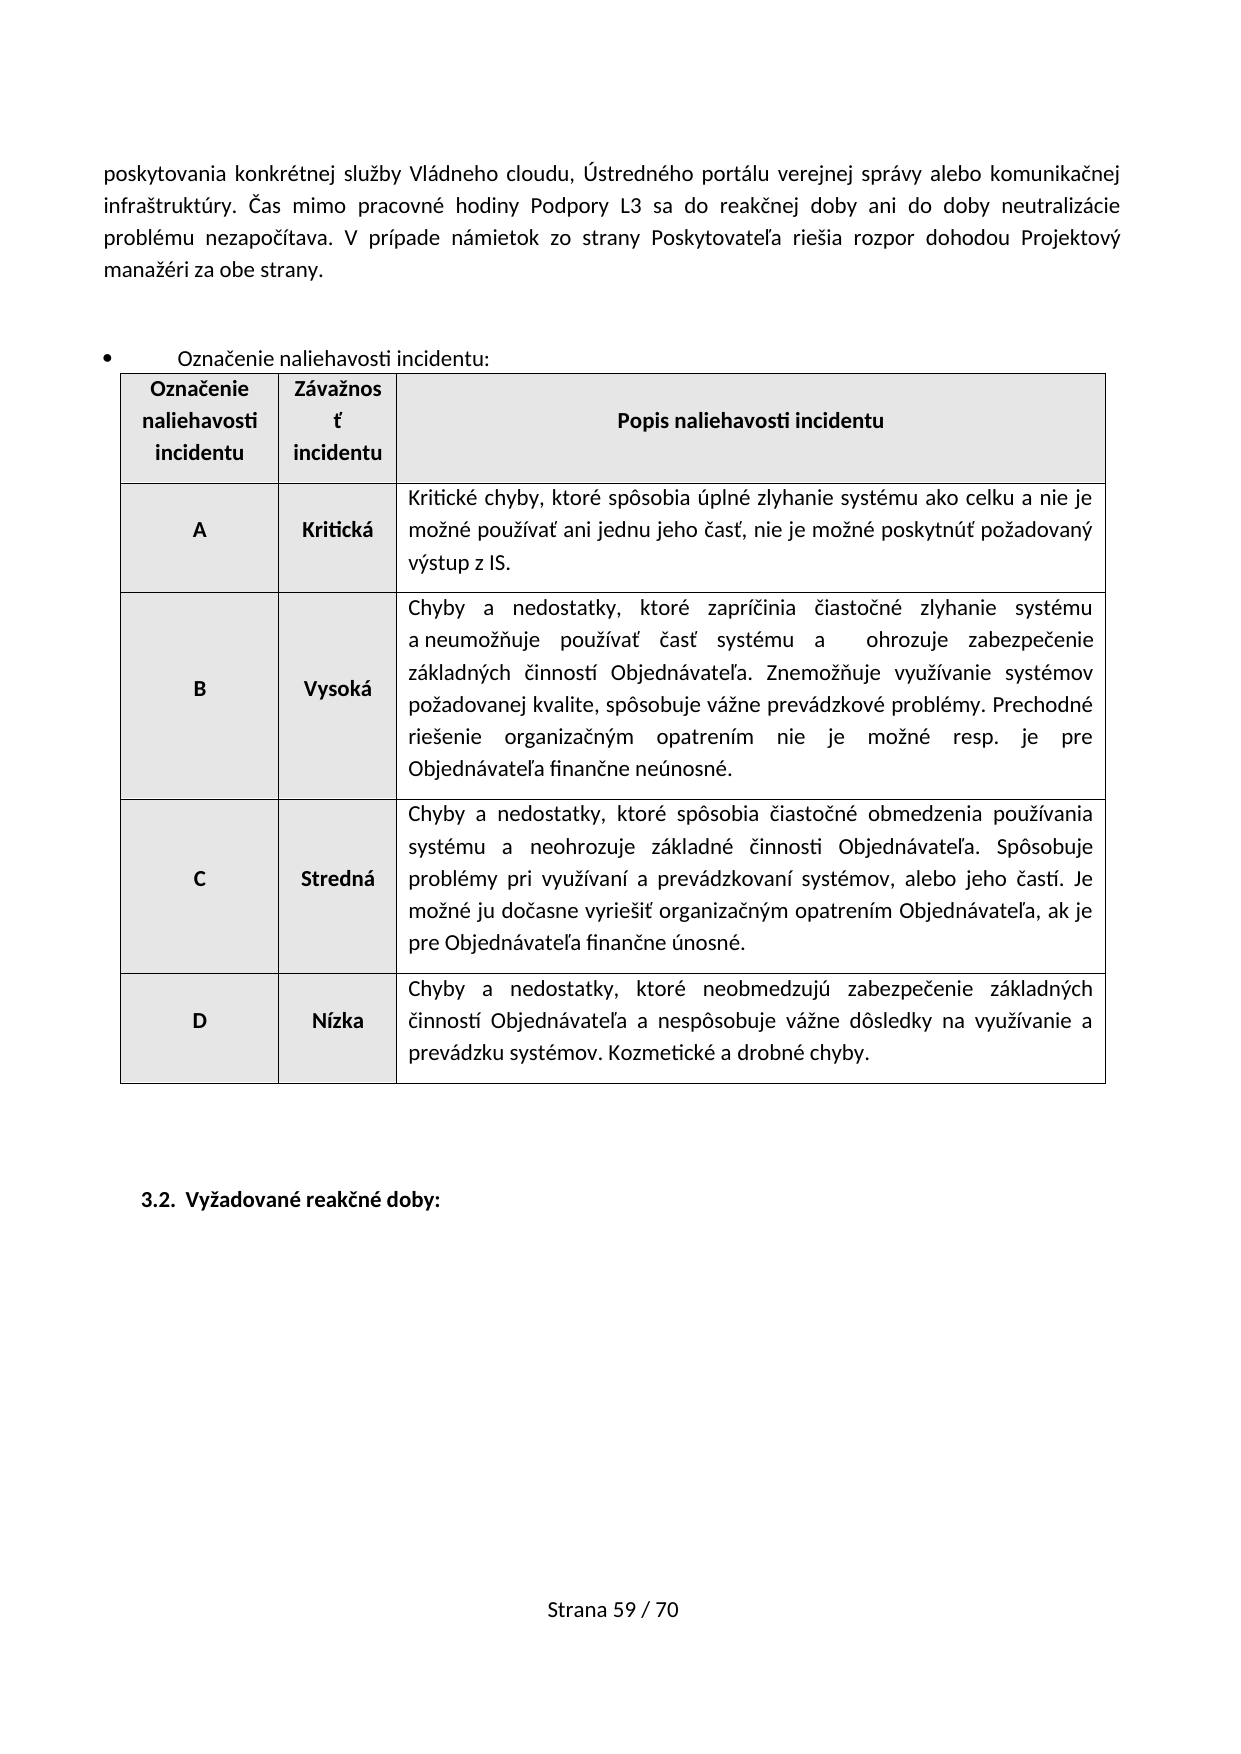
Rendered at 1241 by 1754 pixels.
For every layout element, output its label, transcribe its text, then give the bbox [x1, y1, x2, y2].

table_cell C [121, 800, 278, 973]
table_cell Kritické chyby, ktoré spôsobia úplné zlyhanie systému ako celku a nie je možné používať ani jednu jeho časť, nie je možné poskytnúť požadovaný výstup z IS. [397, 484, 1105, 592]
table_cell Chyby a nedostatky, ktoré spôsobia čiastočné obmedzenia používania systému a neohrozuje základné činnosti Objednávateľa. Spôsobuje problémy pri využívaní a prevádzkovaní systémov, alebo jeho častí. Je možné ju dočasne vyriešiť organizačným opatrením Objednávateľa, ak je pre Objednávateľa finančne únosné. [397, 800, 1105, 973]
table_cell Chyby a nedostatky, ktoré zapríčinia čiastočné zlyhanie systému a neumožňuje používať časť systému a ohrozuje zabezpečenie základných činností Objednávateľa. Znemožňuje využívanie systémov požadovanej kvalite, spôsobuje vážne prevádzkové problémy. Prechodné riešenie organizačným opatrením nie je možné resp. je pre Objednávateľa finančne neúnosné. [397, 593, 1105, 798]
table_header Závažnosť incidentu [279, 374, 396, 482]
subtitle Vyžadované reakčné doby: [141, 1185, 1122, 1213]
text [103, 159, 1122, 283]
table_cell A [121, 484, 278, 592]
table_header Popis naliehavosti incidentu [397, 374, 1105, 482]
table_cell Stredná [279, 800, 396, 973]
table_header Označenie naliehavosti incidentu [121, 374, 278, 482]
table_cell Vysoká [279, 593, 396, 798]
table_cell D [121, 974, 278, 1082]
table_cell B [121, 593, 278, 798]
list Označenie naliehavosti incidentu: [103, 344, 1122, 373]
table_cell Chyby a nedostatky, ktoré neobmedzujú zabezpečenie základných činností Objednávateľa a nespôsobuje vážne dôsledky na využívanie a prevádzku systémov. Kozmetické a drobné chyby. [397, 974, 1105, 1082]
table_cell Nízka [279, 974, 396, 1082]
table_cell Kritická [279, 484, 396, 592]
